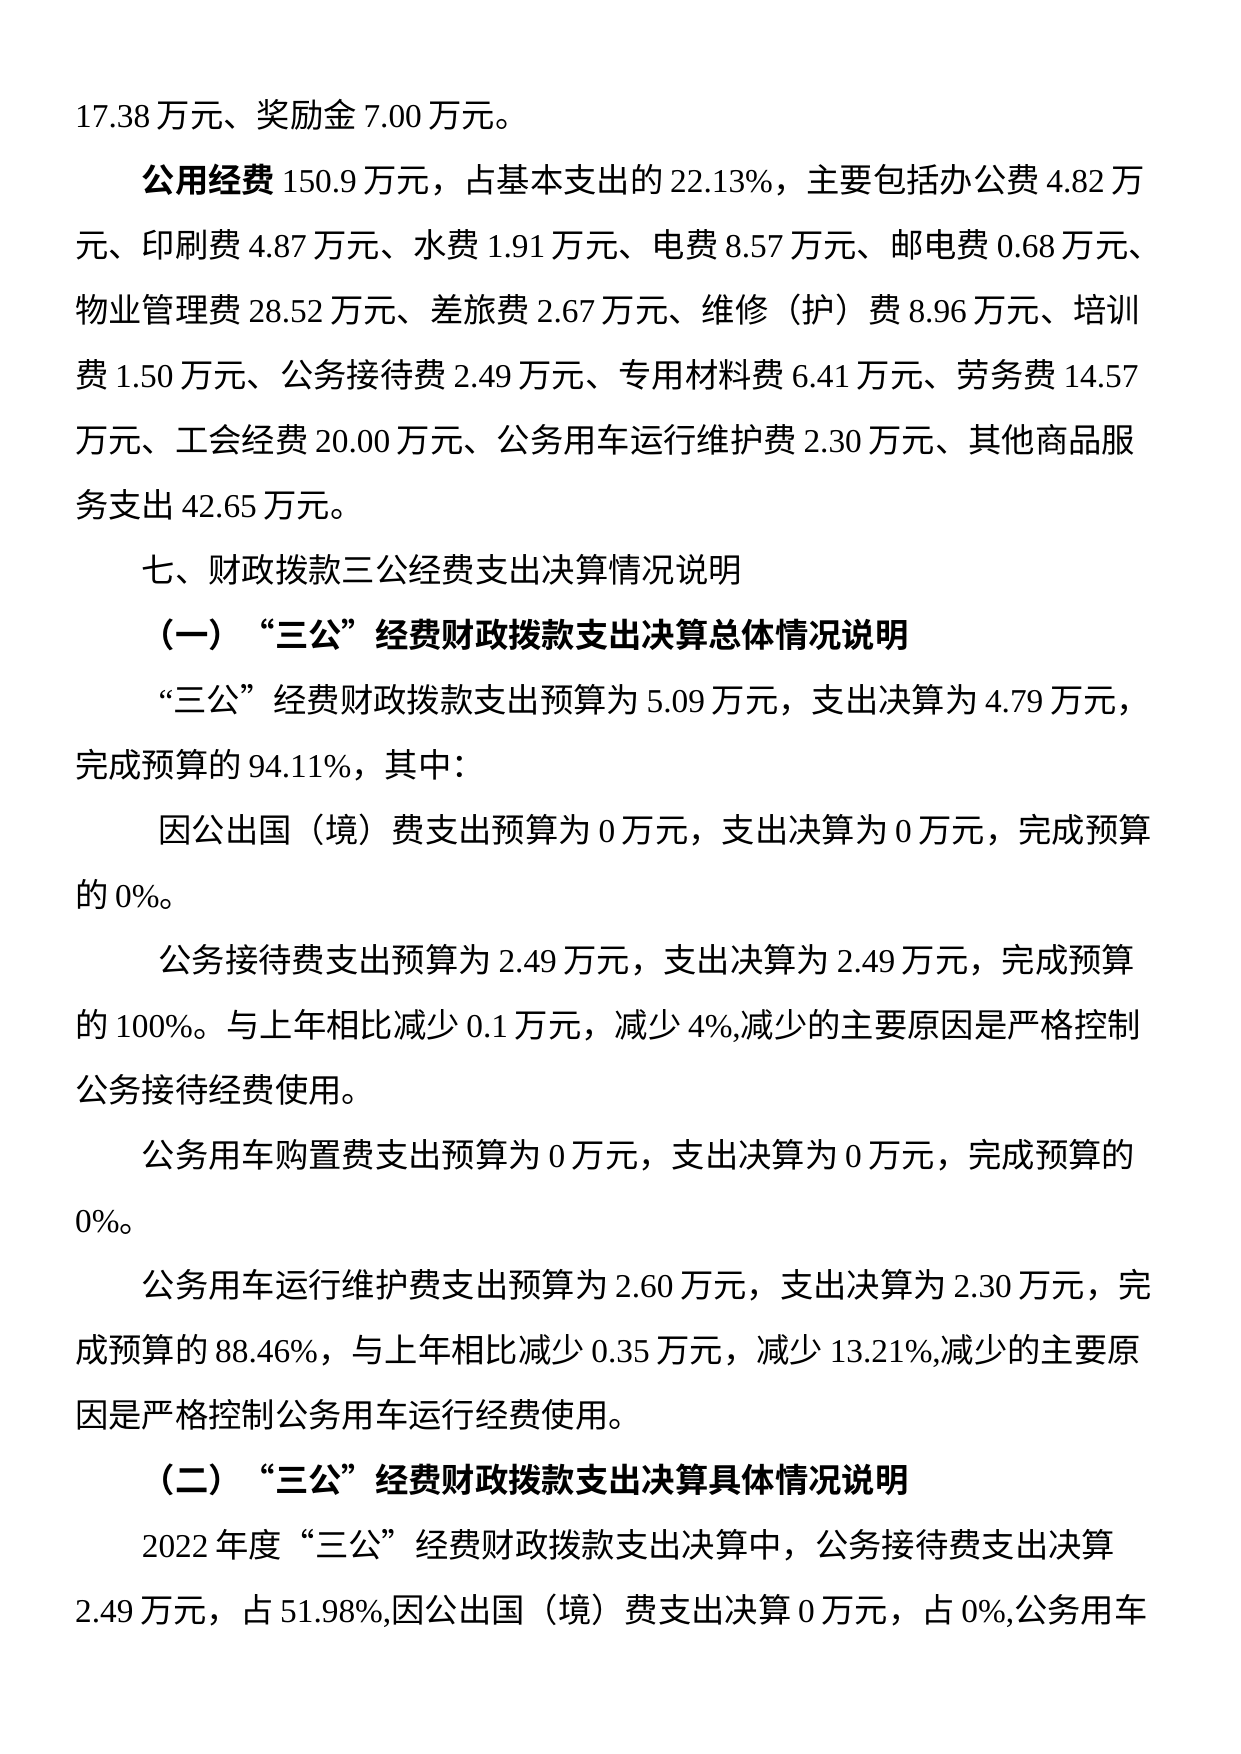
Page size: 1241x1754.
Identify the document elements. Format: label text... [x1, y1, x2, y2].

text 公用经费150.9万元，占基本支出的22.13%，主要包括办公费4.82万元、印刷费4.87万元、水费1.91万元、电费8.57万元、邮电费0.68万元、物业管理费28.52万元、差旅费2.67万元、维修（护）费8.96万元、培训费1.50万元、公务接待费2.49万元、专用材料费6.41万元、劳务费14.57万元、工会经费20.00万元、公务用车运行维护费2.30万元、其他商品服务支出42.65万元。 [75, 146, 1165, 536]
text （一）“三公”经费财政拨款支出决算总体情况说明 [75, 601, 1165, 666]
text “三公”经费财政拨款支出预算为5.09万元，支出决算为4.79万元，完成预算的94.11%，其中： [75, 666, 1165, 796]
text （二）“三公”经费财政拨款支出决算具体情况说明 [75, 1446, 1165, 1511]
text 公务接待费支出预算为2.49万元，支出决算为2.49万元，完成预算的100%。与上年相比减少0.1万元，减少4%,减少的主要原因是严格控制公务接待经费使用。 [75, 926, 1165, 1121]
text 七、财政拨款三公经费支出决算情况说明 [75, 536, 1165, 601]
text 因公出国（境）费支出预算为0万元，支出决算为0万元，完成预算的0%。 [75, 796, 1165, 926]
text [75, 81, 1165, 146]
text 公务用车运行维护费支出预算为2.60万元，支出决算为2.30万元，完成预算的88.46%，与上年相比减少0.35万元，减少13.21%,减少的主要原因是严格控制公务用车运行经费使用。 [75, 1251, 1165, 1446]
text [75, 1511, 1165, 1641]
text 公务用车购置费支出预算为0万元，支出决算为0万元，完成预算的0%。 [75, 1121, 1165, 1251]
